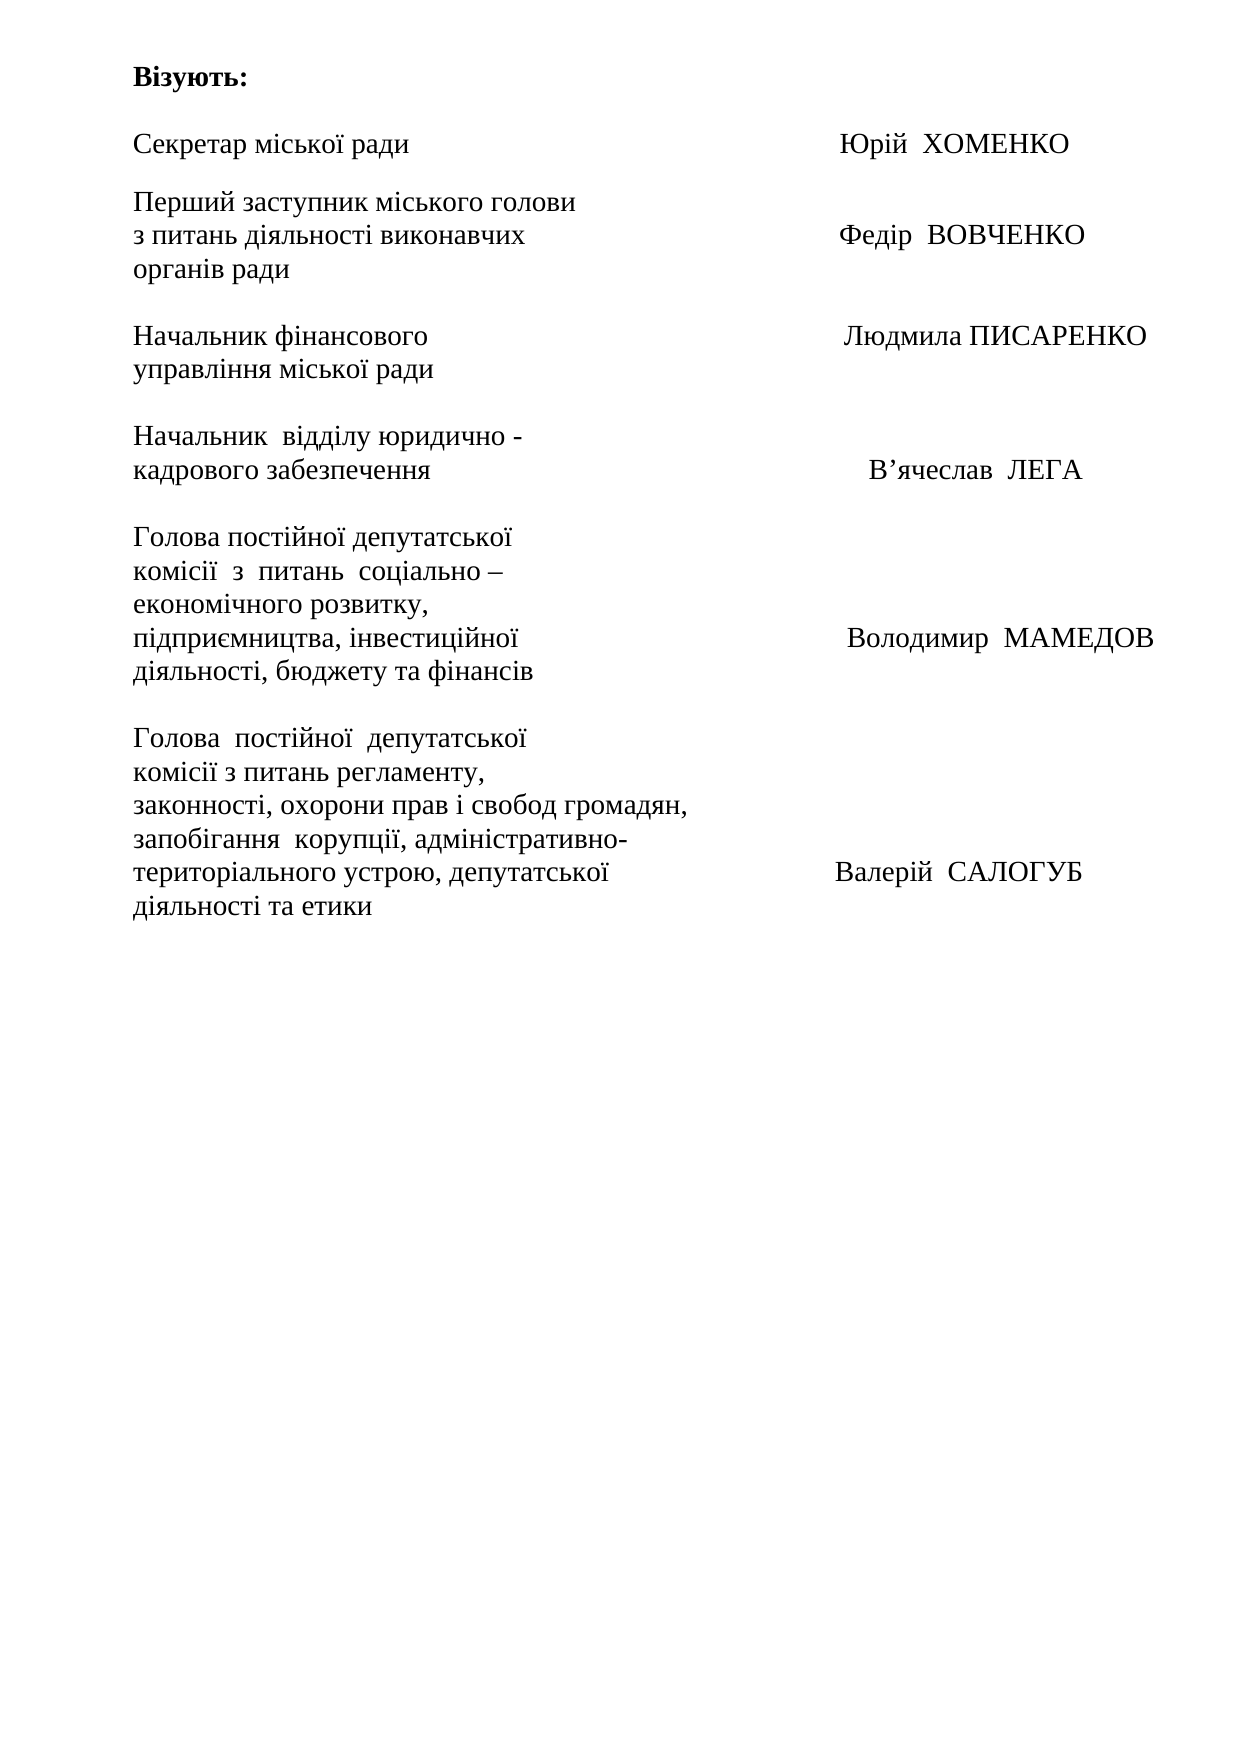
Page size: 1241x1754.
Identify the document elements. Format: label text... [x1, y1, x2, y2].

text органів ради [133, 251, 1169, 284]
text управління міської ради [133, 351, 1169, 385]
text територіального устрою, депутатської Валерій САЛОГУБ [133, 854, 1169, 888]
text комісії з питань регламенту, [133, 754, 1169, 787]
text комісії з питань соціально – [133, 553, 1169, 586]
text законності, охорони прав і свобод громадян, [133, 787, 1169, 821]
text запобігання корупції, адміністративно- [133, 821, 1169, 854]
text діяльності, бюджету та фінансів [133, 653, 1169, 687]
text Секретар міської ради Юрій ХОМЕНКО [118, 126, 1169, 160]
text Голова постійної депутатської [133, 519, 1169, 553]
text Начальник фінансового Людмила ПИСАРЕНКО [118, 318, 1169, 351]
text Голова постійної депутатської [133, 720, 1169, 754]
text економічного розвитку, [133, 586, 1169, 620]
text Начальник відділу юридично - [133, 418, 1169, 452]
text кадрового забезпечення В’ячеслав ЛЕГА [133, 452, 1169, 486]
text Перший заступник міського голови [133, 184, 1169, 217]
text діяльності та етики [133, 888, 1169, 922]
text з питань діяльності виконавчих Федір ВОВЧЕНКО [133, 217, 1169, 251]
text Візують: [133, 59, 1169, 93]
text підприємництва, інвестиційної Володимир МАМЕДОВ [133, 620, 1169, 653]
